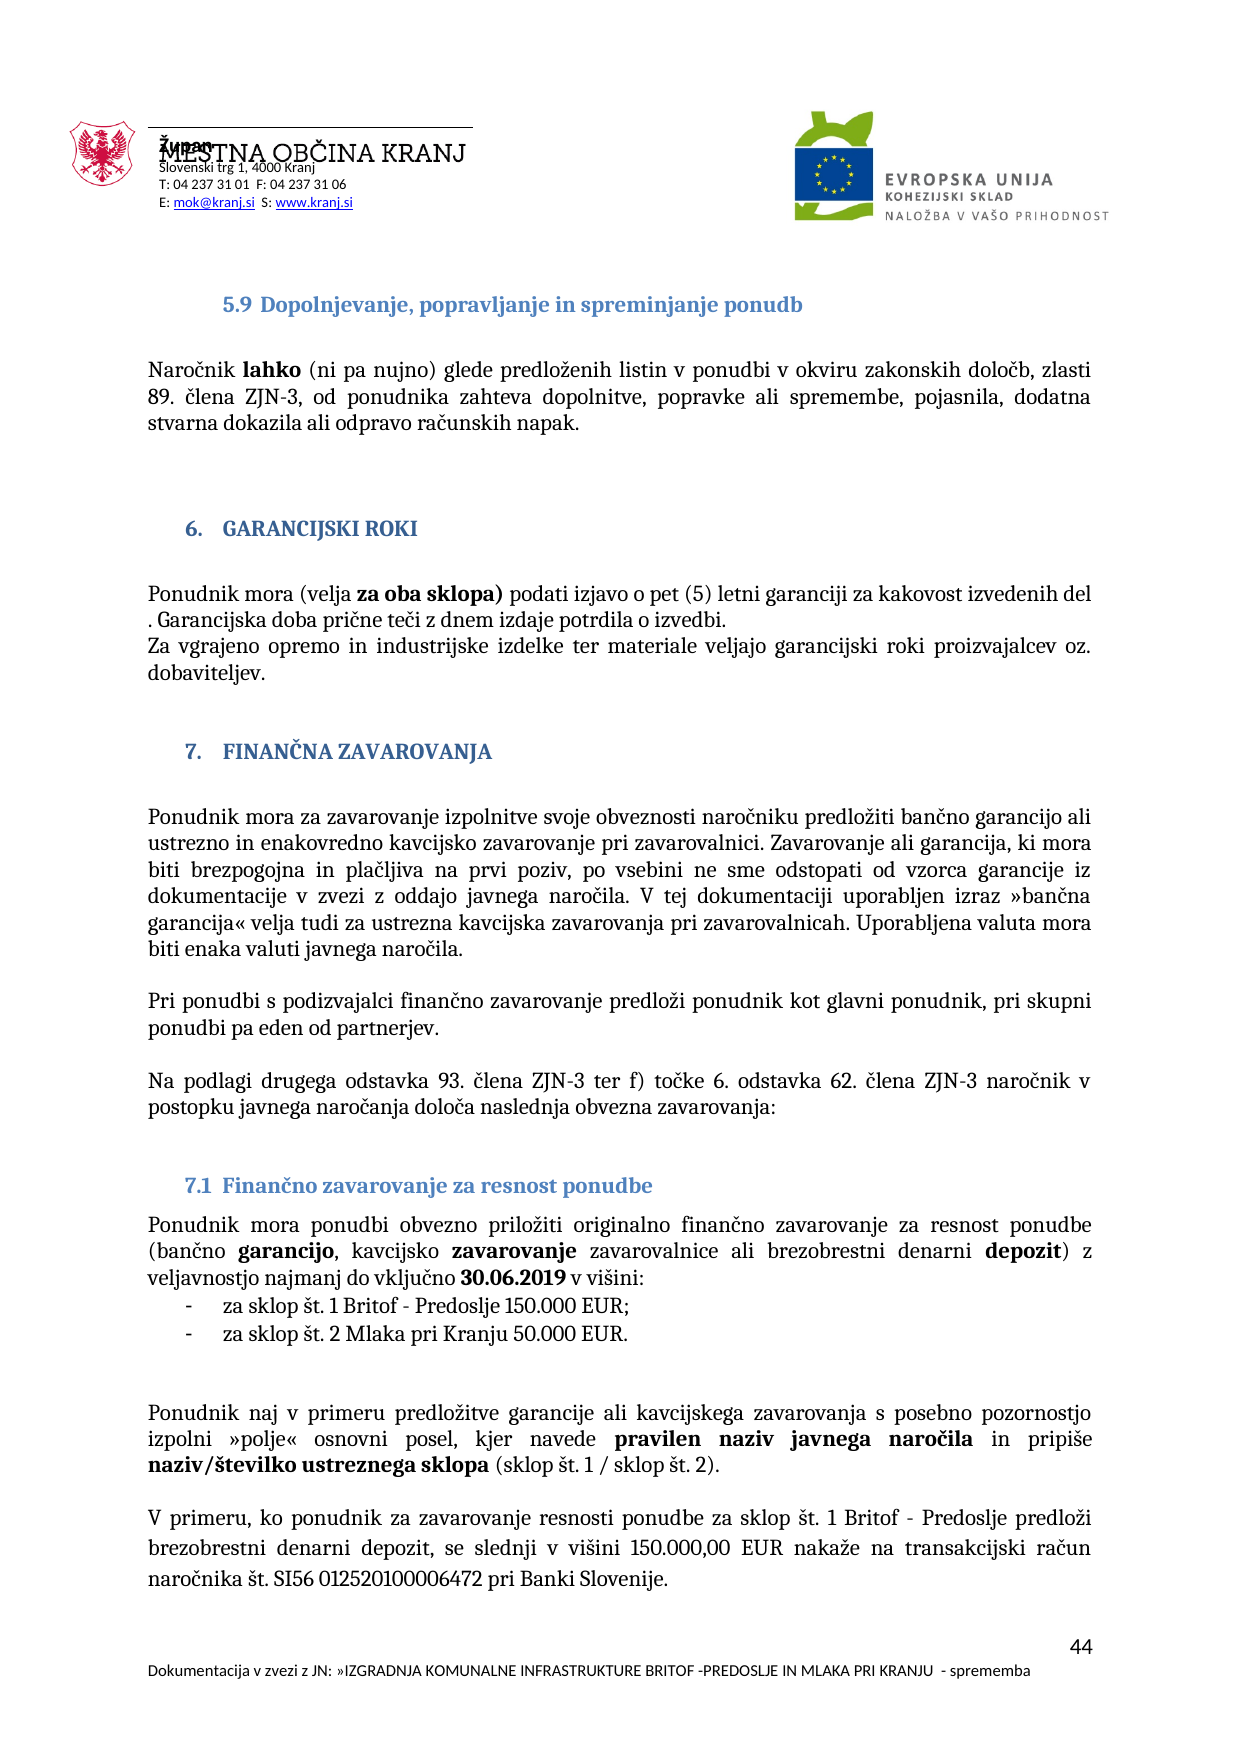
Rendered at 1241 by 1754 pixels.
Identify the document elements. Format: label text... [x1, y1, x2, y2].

subtitle GARANCIJSKI ROKI [185, 515, 1093, 542]
subtitle FINANČNA ZAVAROVANJA [185, 739, 1093, 765]
list za sklop št. 2 Mlaka pri Kranju 50.000 EUR. [185, 1319, 1093, 1347]
text Ponudnik mora ponudbi obvezno priložiti originalno finančno zavarovanje za resnost ponudbe (bančno garancijo, kavcijsko zavarovanje zavarovalnice ali brezobrestni denarni depozit) z veljavnostjo najmanj do vključno 30.06.2019 v višini: [148, 1212, 1093, 1291]
text Ponudnik mora (velja za oba sklopa) podati izjavo o pet (5) letni garanciji za kakovost izvedenih del . Garancijska doba prične teči z dnem izdaje potrdila o izvedbi. [148, 581, 1093, 633]
text Na podlagi drugega odstavka 93. člena ZJN-3 ter f) točke 6. odstavka 62. člena ZJN-3 naročnik v postopku javnega naročanja določa naslednja obvezna zavarovanja: [148, 1067, 1093, 1120]
text Ponudnik naj v primeru predložitve garancije ali kavcijskega zavarovanja s posebno pozornostjo izpolni »polje« osnovni posel, kjer navede pravilen naziv javnega naročila in pripiše naziv/številko ustreznega sklopa (sklop št. 1 / sklop št. 2). [148, 1399, 1093, 1478]
text Finančno zavarovanje za resnost ponudbe [185, 1173, 1093, 1199]
text Naročnik lahko (ni pa nujno) glede predloženih listin v ponudbi v okviru zakonskih določb, zlasti 89. člena ZJN-3, od ponudnika zahteva dopolnitve, popravke ali spremembe, pojasnila, dodatna stvarna dokazila ali odpravo računskih napak. [148, 357, 1093, 436]
text Ponudnik mora za zavarovanje izpolnitve svoje obveznosti naročniku predložiti bančno garancijo ali ustrezno in enakovredno kavcijsko zavarovanje pri zavarovalnici. Zavarovanje ali garancija, ki mora biti brezpogojna in plačljiva na prvi poziv, po vsebini ne sme odstopati od vzorca garancije iz dokumentacije v zvezi z oddajo javnega naročila. V tej dokumentaciji uporabljen izraz »bančna garancija« velja tudi za ustrezna kavcijska zavarovanja pri zavarovalnicah. Uporabljena valuta mora biti enaka valuti javnega naročila. [148, 804, 1093, 962]
text Pri ponudbi s podizvajalci finančno zavarovanje predloži ponudnik kot glavni ponudnik, pri skupni ponudbi pa eden od partnerjev. [148, 988, 1093, 1041]
text Dopolnjevanje, popravljanje in spreminjanje ponudb [223, 292, 1093, 318]
text Za vgrajeno opremo in industrijske izdelke ter materiale veljajo garancijski roki proizvajalcev oz. dobaviteljev. [148, 633, 1093, 686]
text V primeru, ko ponudnik za zavarovanje resnosti ponudbe za sklop št. 1 Britof - Predoslje predloži brezobrestni denarni depozit, se slednji v višini 150.000,00 EUR nakaže na transakcijski račun naročnika št. SI56 012520100006472 pri Banki Slovenije. [148, 1505, 1093, 1592]
picture [714, 103, 1149, 230]
list za sklop št. 1 Britof - Predoslje 150.000 EUR; [185, 1291, 1093, 1319]
